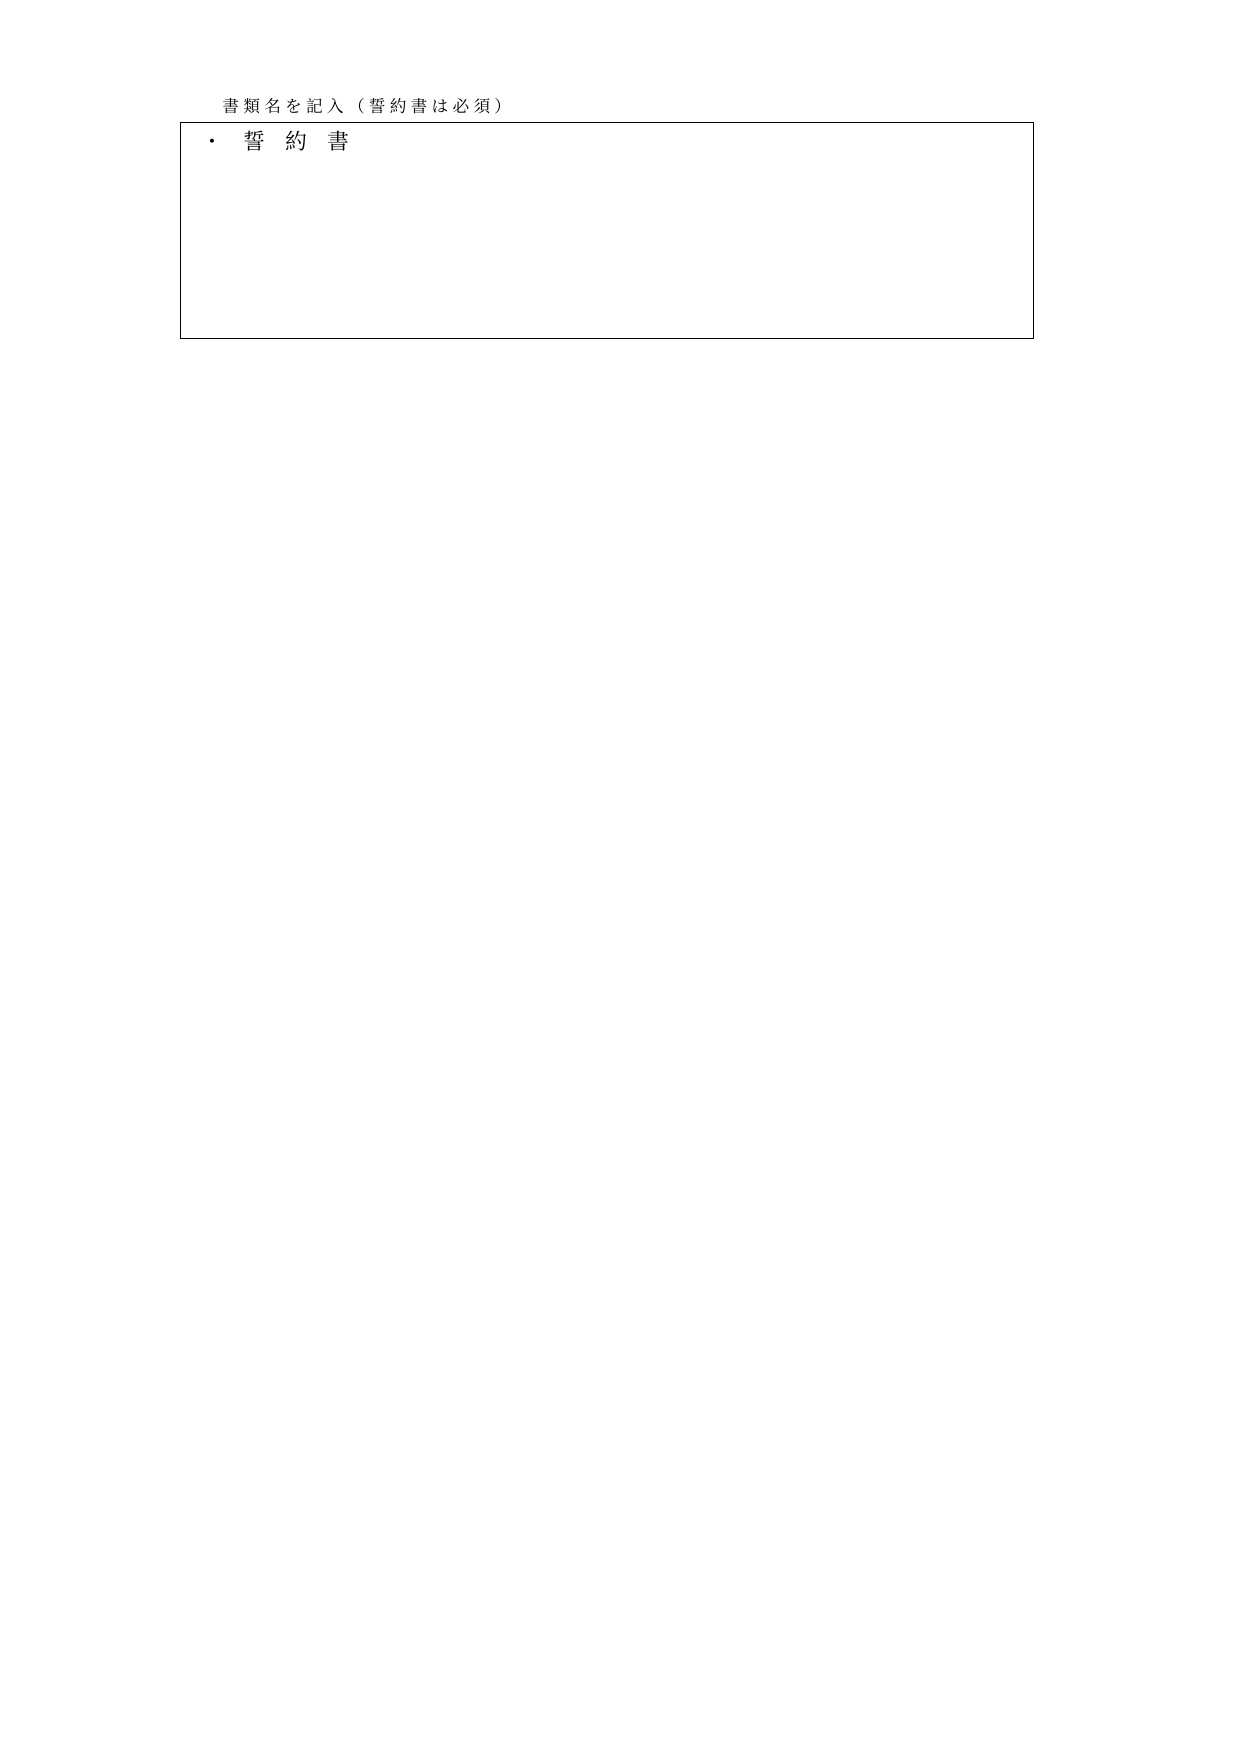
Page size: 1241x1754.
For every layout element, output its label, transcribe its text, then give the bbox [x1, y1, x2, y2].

text 書類名を記入（誓約書は必須） [138, 89, 1102, 122]
table_header ・誓約書 [181, 123, 1033, 338]
